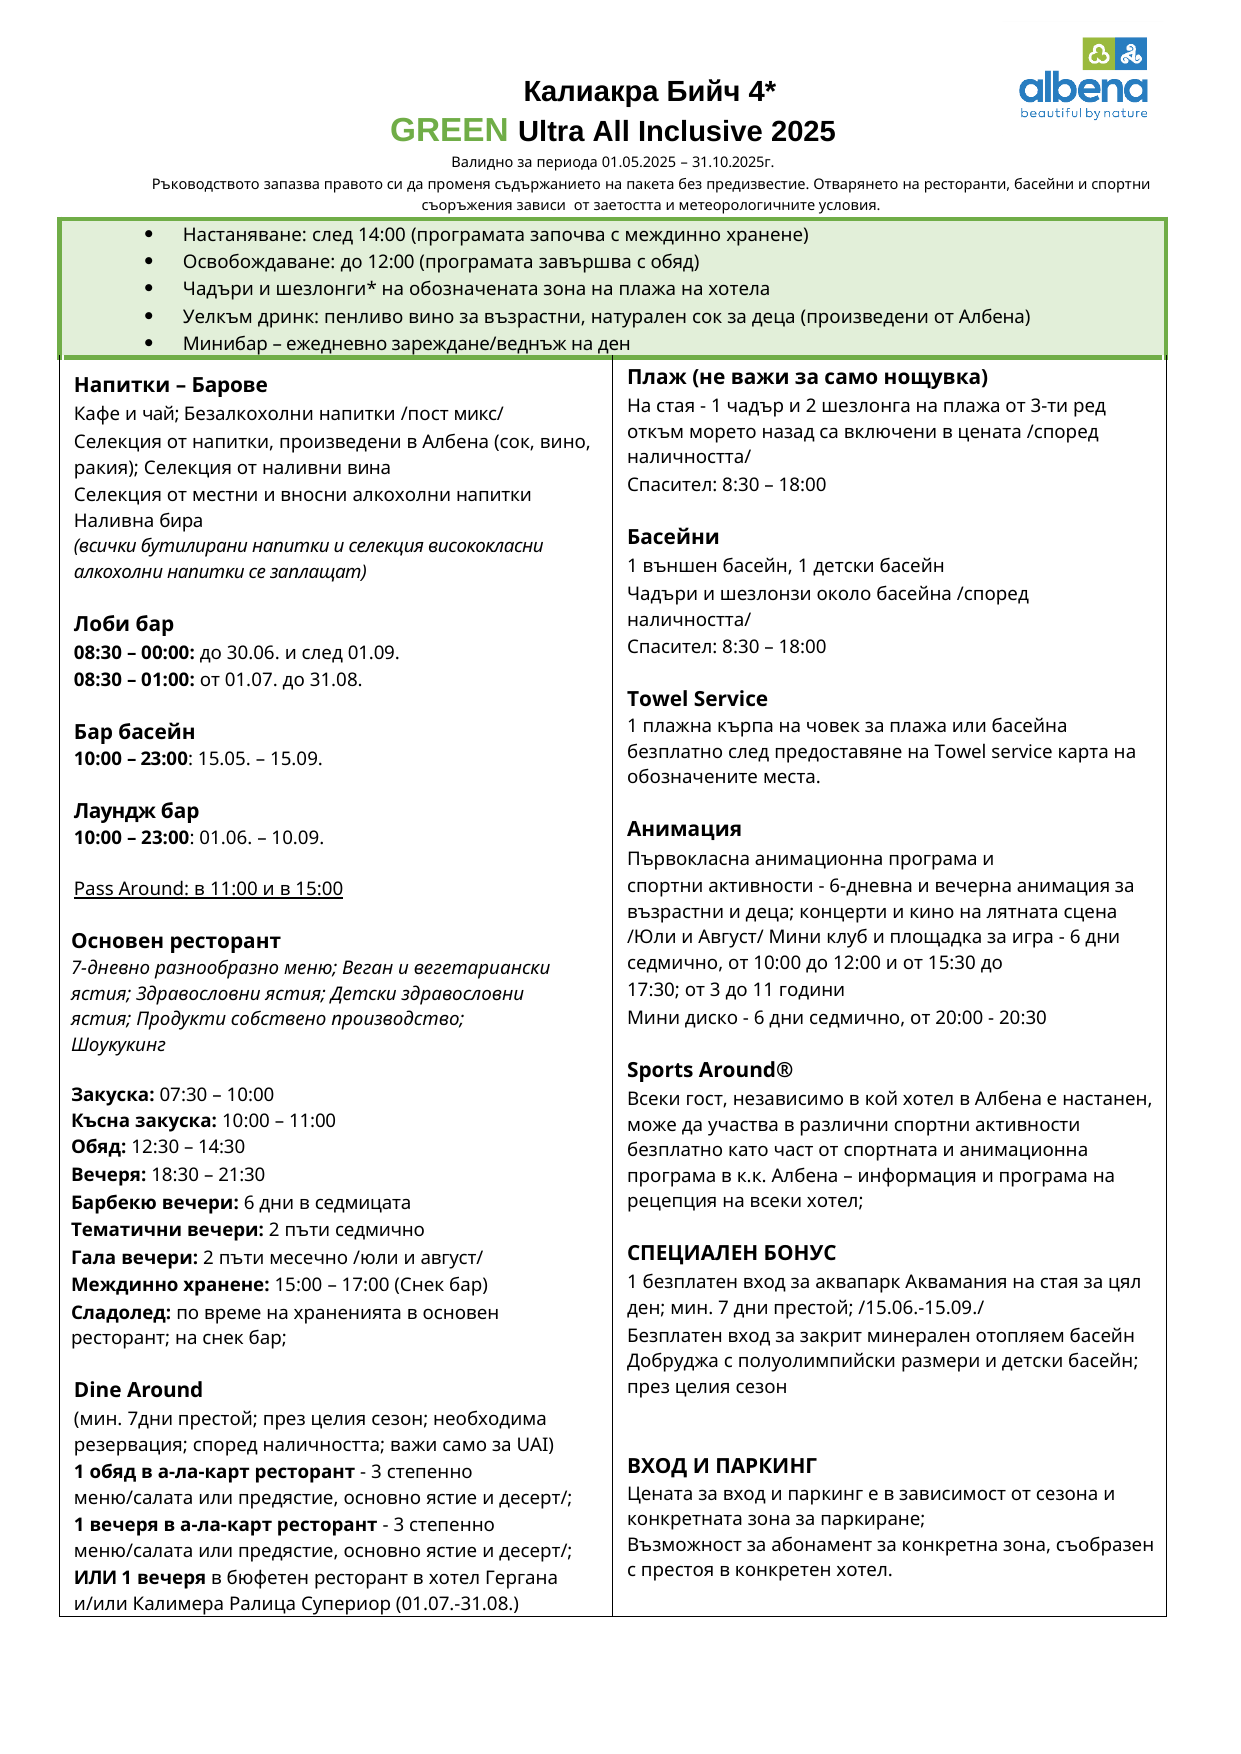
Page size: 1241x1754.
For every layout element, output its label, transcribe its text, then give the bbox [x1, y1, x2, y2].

table_cell Напитки – Барове Кафе и чай; Безалкохолни напитки /пост микс/ Селекция от напитки, произведени в Албена (сок, вино, ракия); Селекция от наливни вина Селекция от местни и вносни алкохолни напитки Наливна бира (всички бутилирани напитки и селекция висококласни алкохолни напитки се заплащат) Лоби бар 08:30 – 00:00: до 30.06. и след 01.09. 08:30 – 01:00: от 01.07. до 31.08. Бар басейн 10:00 – 23:00: 15.05. – 15.09. Лаундж бар 10:00 – 23:00: 01.06. – 10.09. Pass Around: в 11:00 и в 15:00 Основен ресторант 7-дневно разнообразно меню; Веган и вегетариански ястия; Здравословни ястия; Детски здравословни ястия; Продукти собствено производство; Шоукукинг Закуска: 07:30 – 10:00 Късна закуска: 10:00 – 11:00 Обяд: 12:30 – 14:30 Вечеря: 18:30 – 21:30 Барбекю вечери: 6 дни в седмицата Тематични вечери: 2 пъти седмично Гала вечери: 2 пъти месечно /юли и август/ Междинно хранене: 15:00 – 17:00 (Снек бар) Сладолед: по време на храненията в основен ресторант; на снек бар; Dine Around (мин. 7дни престой; през целия сезон; необходима резервация; според наличността; важи само за UAI) 1 обяд в а-ла-карт ресторант - 3 степенно меню/салата или предястие, основно ястие и десерт/; 1 вечеря в а-ла-карт ресторант - 3 степенно меню/салата или предястие, основно ястие и десерт/; ИЛИ 1 вечеря в бюфетен ресторант в хотел Гергана и/или Калимера Ралица Супериор (01.07.-31.08.) [60, 355, 612, 1616]
table_cell Плаж (не важи за само нощувка) На стая - 1 чадър и 2 шезлонга на плажа от 3-ти ред откъм морето назад са включени в цената /според наличността/ Спасител: 8:30 – 18:00 Басейни 1 външен басейн, 1 детски басейн Чадъри и шезлонзи около басейна /според наличността/ Спасител: 8:30 – 18:00 Towel Service 1 плажна кърпа на човек за плажа или басейна безплатно след предоставяне на Towel service карта на обозначените места. Анимация Първокласна анимационна програма и спортни активности - 6-дневна и вечерна анимация за възрастни и деца; концерти и кино на лятната сцена /Юли и Август/ Мини клуб и площадка за игра - 6 дни седмично, от 10:00 до 12:00 и от 15:30 до 17:30; от 3 до 11 години Мини диско - 6 дни седмично, от 20:00 - 20:30 Sports Around® Всеки гост, независимо в кой хотел в Албена е настанен, може да участва в различни спортни активности безплатно като част от спортната и анимационна програма в к.к. Албена – информация и програма на рецепция на всеки хотел; СПЕЦИАЛЕН БОНУС 1 безплатен вход за аквапарк Аквамания на стая за цял ден; мин. 7 дни престой; /15.06.-15.09./ Безплатен вход за закрит минерален отопляем басейн Добруджа с полуолимпийски размери и детски басейн; през целия сезон ВХОД И ПАРКИНГ Цената за вход и паркинг е в зависимост от сезона и конкретната зона за паркиране; Възможност за абонамент за конкретна зона, съобразен с престоя в конкретен хотел. [613, 355, 1166, 1616]
text Ръководството запазва правото си да променя съдържанието на пакета без предизвестие. Отварянето на ресторанти, басейни и спортни съоръжения зависи от заетостта и метеорологичните условия. [136, 174, 1167, 215]
title GREEN Ultra All Inclusive 2025 [59, 110, 1167, 148]
title Калиакра Бийч 4* [59, 74, 1002, 107]
text Валидно за периода 01.05.2025 – 31.10.2025г. [59, 152, 1167, 172]
table_header Настаняване: след 14:00 (програмата започва с междинно хранене) Освобождаване: до 12:00 (програмата завършва с обяд) Чадъри и шезлонги* на обозначената зона на плажа на хотела Уелкъм дринк: пенливо вино за възрастни, натурален сок за деца (произведени от Албена) Минибар – ежедневно зареждане/веднъж на ден [62, 221, 1164, 355]
picture [1002, 21, 1164, 136]
